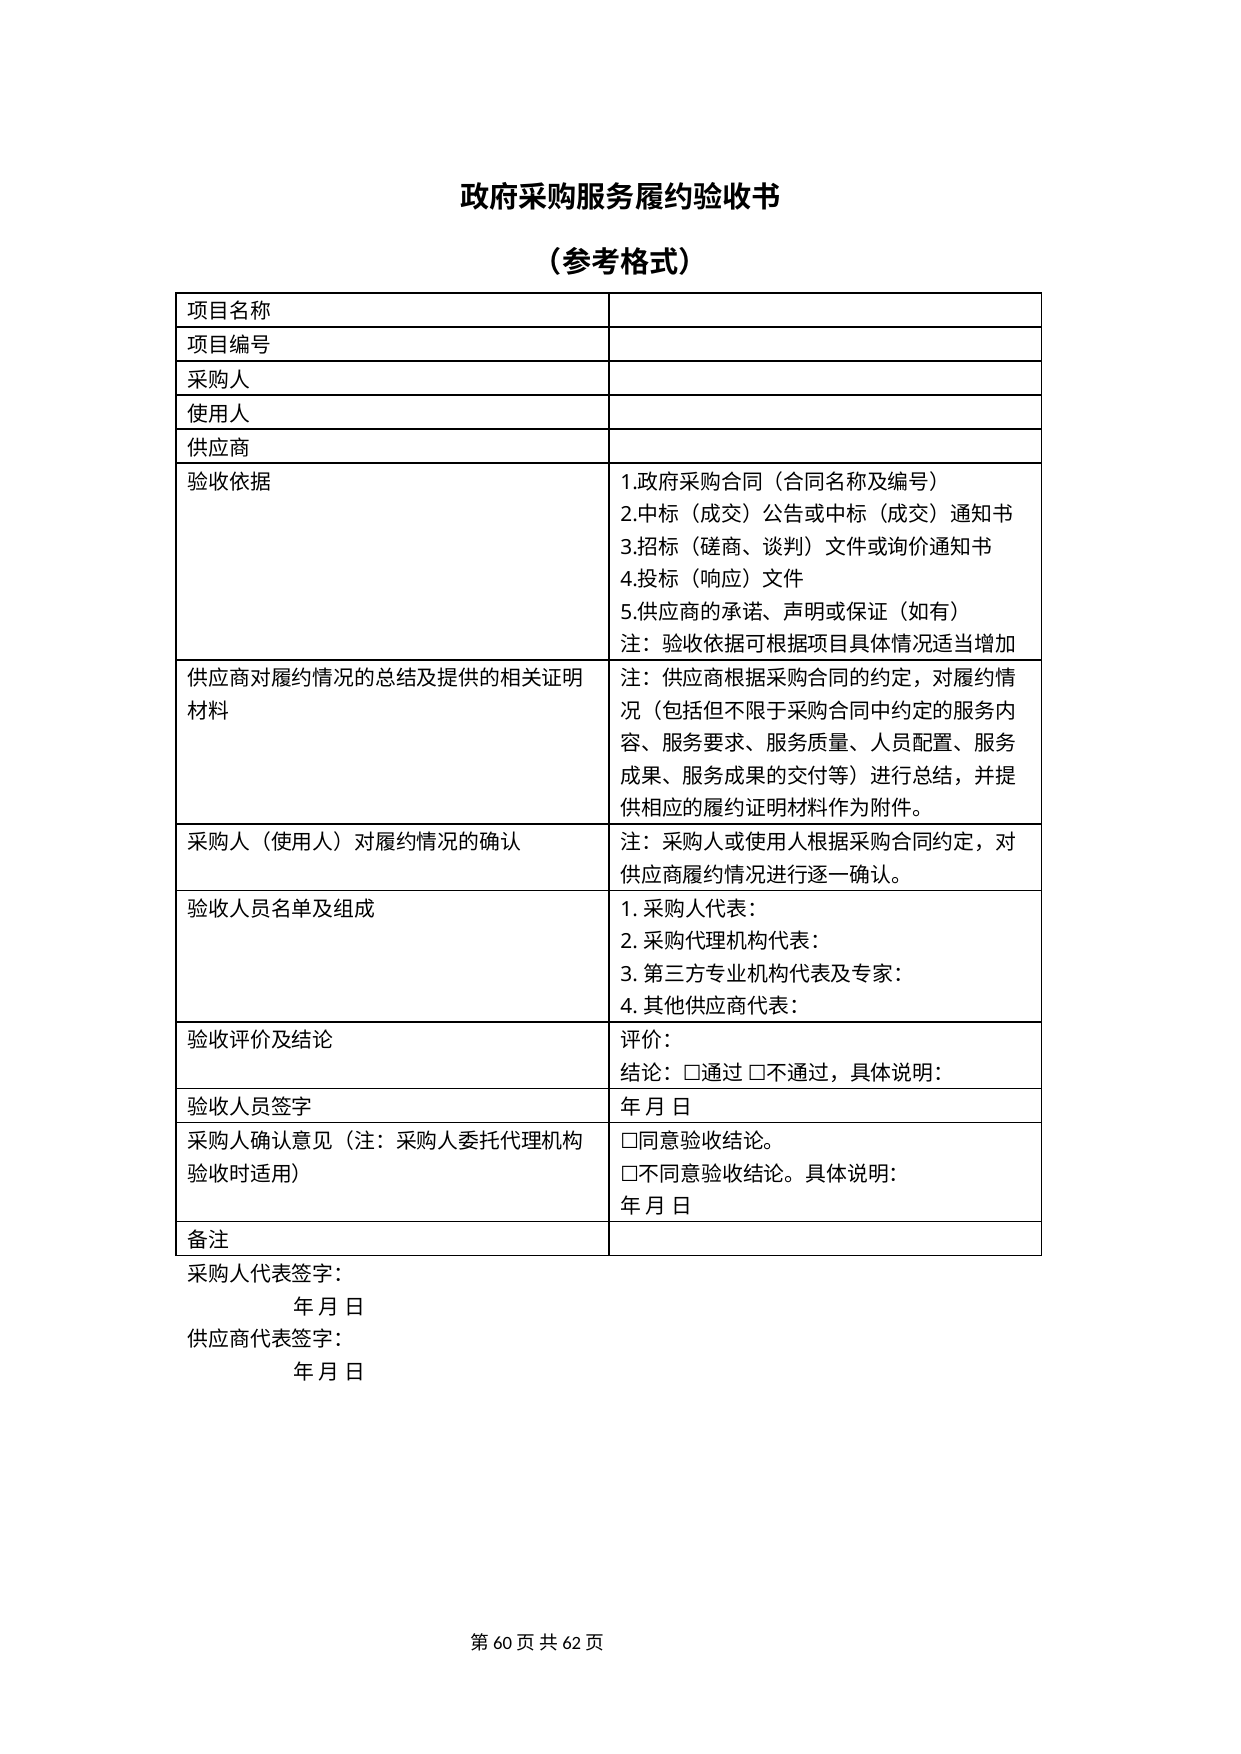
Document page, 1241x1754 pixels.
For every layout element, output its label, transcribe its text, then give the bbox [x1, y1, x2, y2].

table_cell 备注 [177, 1222, 608, 1255]
table_cell 供应商 [177, 430, 608, 462]
text 政府采购服务履约验收书 [187, 162, 1053, 227]
table_cell 使用人 [177, 396, 608, 428]
table_cell 验收依据 [177, 464, 608, 659]
table_cell [610, 328, 1041, 360]
table_cell [610, 362, 1041, 394]
table_cell ☐同意验收结论。 ☐不同意验收结论。具体说明： 年 月 日 [610, 1123, 1041, 1221]
table_cell [610, 1222, 1041, 1255]
table_cell 注：采购人或使用人根据采购合同约定，对供应商履约情况进行逐一确认。 [610, 825, 1041, 889]
table_cell 采购人 [177, 362, 608, 394]
table_cell 1. 采购人代表： 2. 采购代理机构代表： 3. 第三方专业机构代表及专家： 4. 其他供应商代表： [610, 891, 1041, 1021]
table_cell 注：供应商根据采购合同的约定，对履约情况（包括但不限于采购合同中约定的服务内容、服务要求、服务质量、人员配置、服务成果、服务成果的交付等）进行总结，并提供相应的履约证明材料作为附件。 [610, 661, 1041, 823]
table_header 项目名称 [177, 294, 608, 326]
table_cell [610, 396, 1041, 428]
table_cell 验收人员名单及组成 [177, 891, 608, 1021]
text 供应商代表签字： [187, 1321, 1053, 1354]
text 年 月 日 [187, 1354, 1053, 1386]
table_cell [610, 430, 1041, 462]
table_cell 1.政府采购合同（合同名称及编号） 2.中标（成交）公告或中标（成交）通知书 3.招标（磋商、谈判）文件或询价通知书 4.投标（响应）文件 5.供应商的承诺、声明或保证（如有） 注：验收依据可根据项目具体情况适当增加 [610, 464, 1041, 659]
table_cell 采购人确认意见（注：采购人委托代理机构验收时适用） [177, 1123, 608, 1221]
table_header [610, 294, 1041, 326]
table_cell 评价： 结论：☐通过 ☐不通过，具体说明： [610, 1023, 1041, 1088]
text 采购人代表签字： [187, 1256, 1053, 1289]
table_cell 项目编号 [177, 328, 608, 360]
table_cell 年 月 日 [610, 1089, 1041, 1122]
table_cell 供应商对履约情况的总结及提供的相关证明材料 [177, 661, 608, 823]
table_cell 验收人员签字 [177, 1089, 608, 1122]
text 年 月 日 [187, 1289, 1053, 1321]
table_cell 验收评价及结论 [177, 1023, 608, 1088]
table_cell 采购人（使用人）对履约情况的确认 [177, 825, 608, 889]
text （参考格式） [187, 227, 1053, 292]
